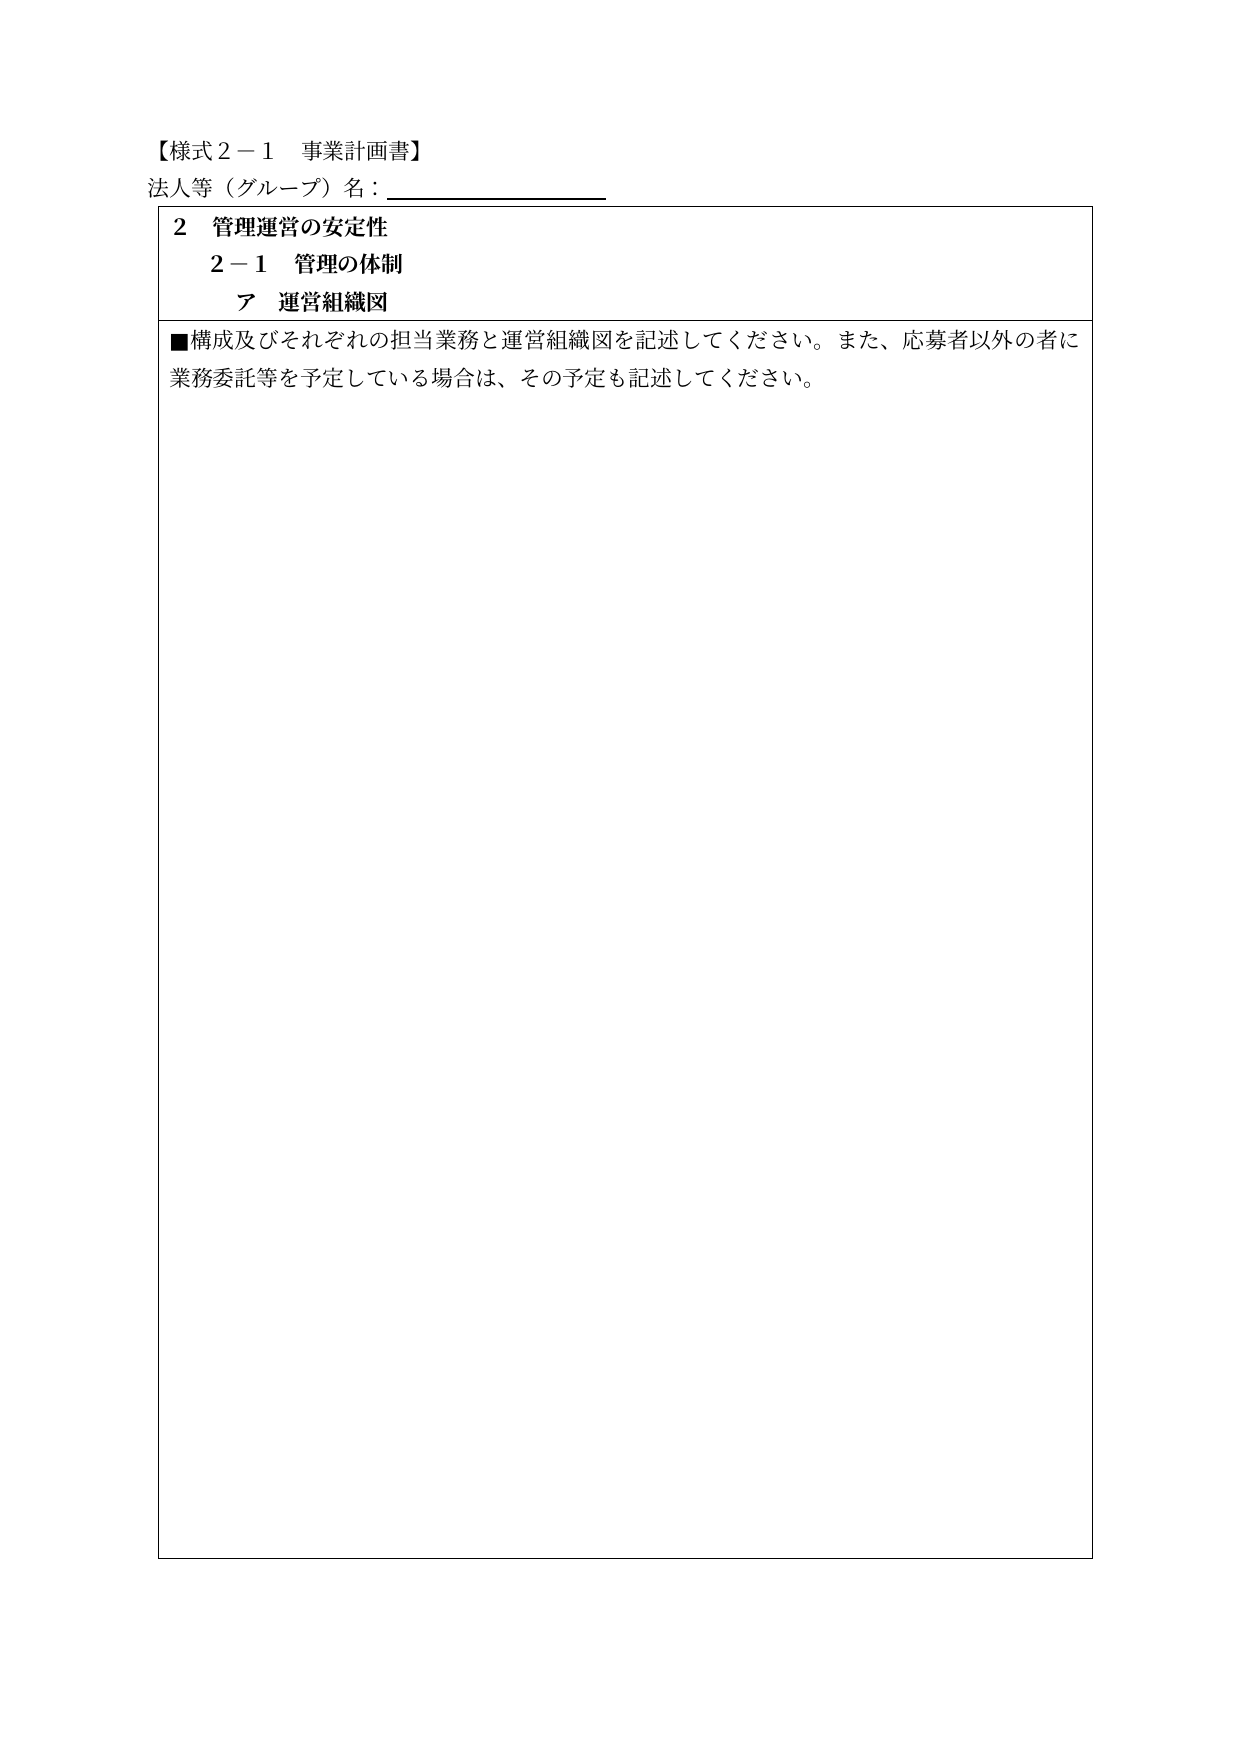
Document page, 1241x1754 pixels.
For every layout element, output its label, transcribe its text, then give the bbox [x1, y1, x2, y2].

table_header ２ 管理運営の安定性 ２－１ 管理の体制 ア 運営組織図 [159, 207, 1092, 319]
text 【様式２－１ 事業計画書】 [148, 131, 1092, 168]
text 法人等（グループ）名： [148, 168, 1092, 206]
table_cell ■構成及びそれぞれの担当業務と運営組織図を記述してください。また、応募者以外の者に業務委託等を予定している場合は、その予定も記述してください。 [159, 321, 1092, 1558]
